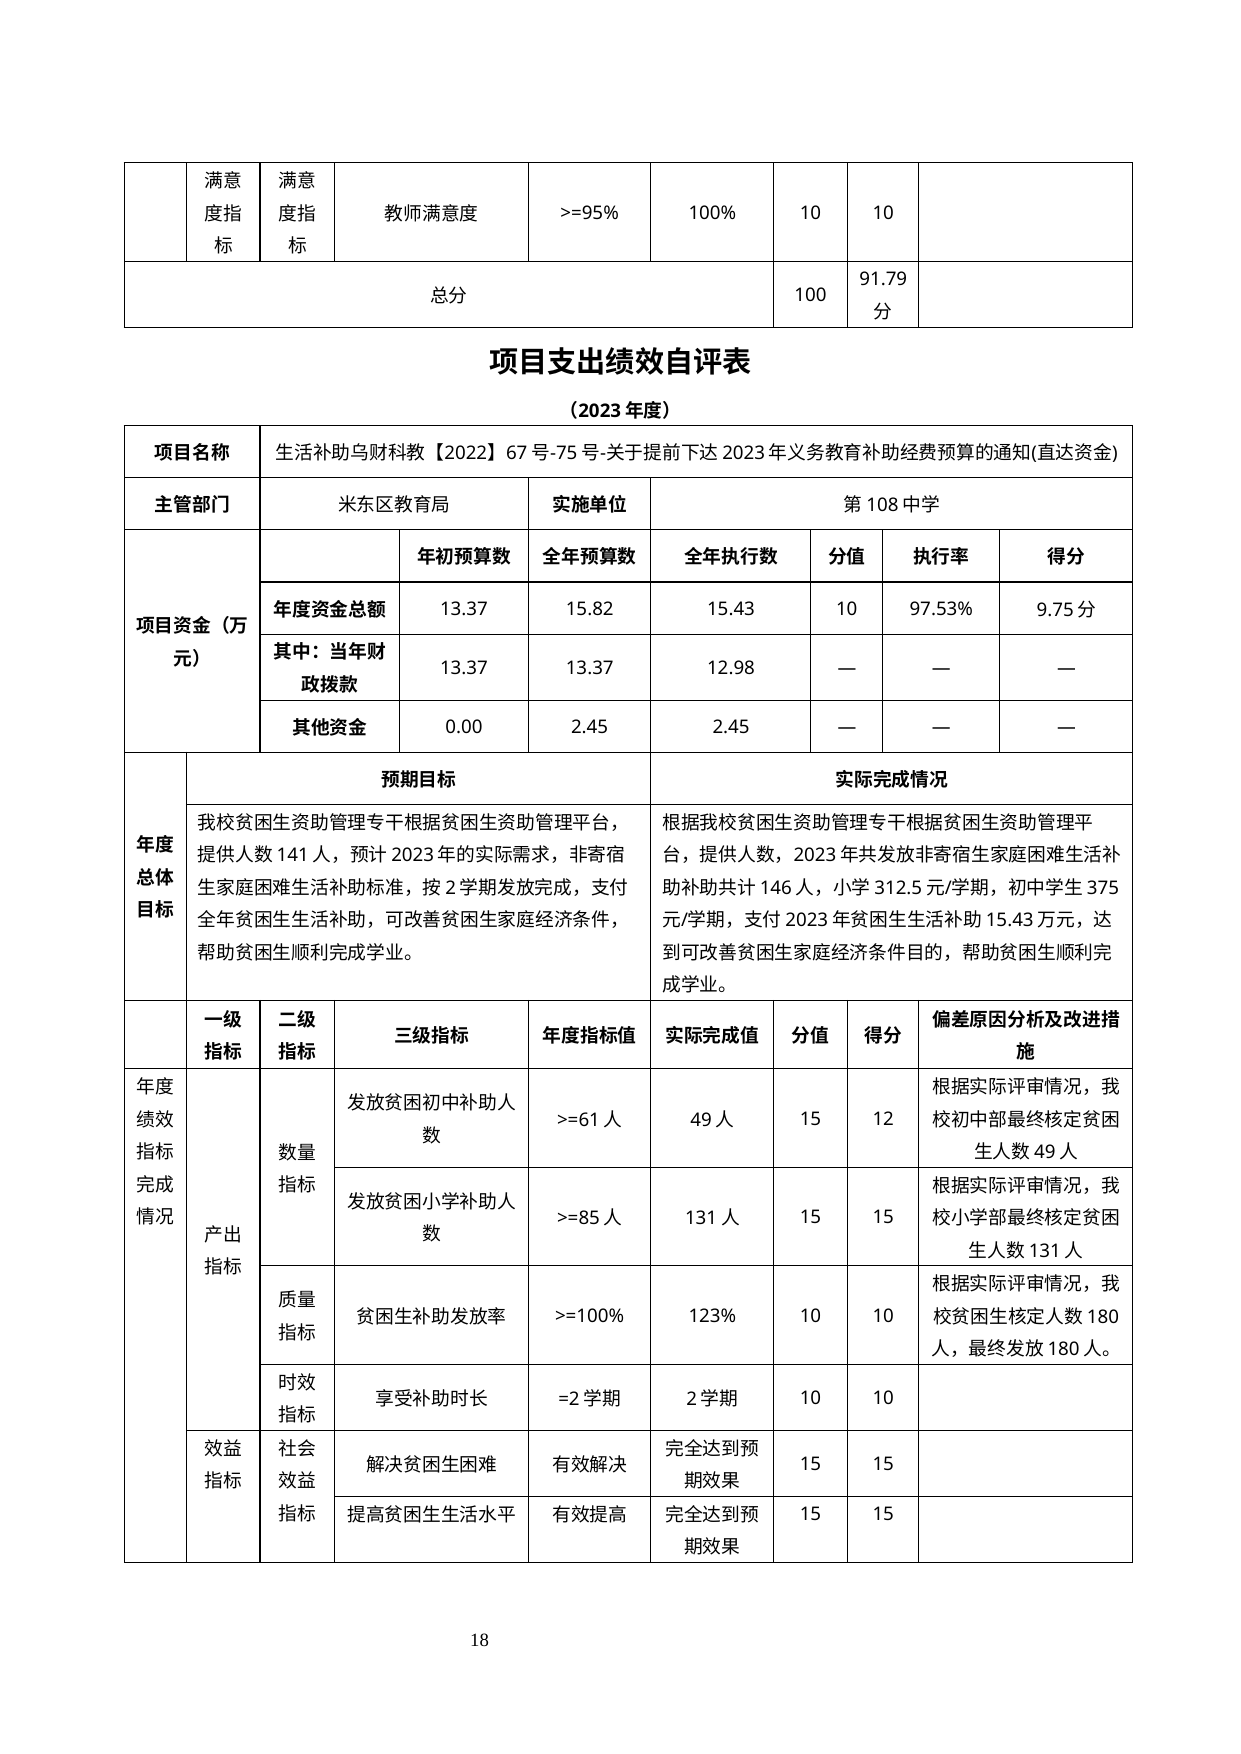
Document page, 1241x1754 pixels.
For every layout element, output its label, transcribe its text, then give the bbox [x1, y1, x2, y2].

table_cell 贫困生补助发放率 [335, 1266, 528, 1364]
table_cell 年初预算数 [400, 530, 528, 581]
table_cell 10 [774, 1365, 847, 1430]
table_cell 完全达到预期效果 [651, 1431, 773, 1496]
table_cell 产出指标 [187, 1069, 259, 1430]
table_cell 满意度指标 [187, 163, 259, 261]
table_cell 完全达到预期效果 [651, 1497, 773, 1562]
table_cell >=100% [529, 1266, 650, 1364]
table_cell 年度资金总额 [261, 583, 399, 633]
table_cell 100% [651, 163, 773, 261]
table_cell 年度指标值 [529, 1001, 650, 1068]
table_header 生活补助乌财科教【2022】67号-75号-关于提前下达2023年义务教育补助经费预算的通知(直达资金) [261, 426, 1132, 477]
table_cell [919, 163, 1132, 261]
table_cell 主管部门 [125, 478, 259, 529]
table_cell 根据我校贫困生资助管理专干根据贫困生资助管理平台，提供人数，2023年共发放非寄宿生家庭困难生活补助补助共计146人，小学312.5元/学期，初中学生375元/学期，支付2023年贫困生生活补助15.43万元，达到可改善贫困生家庭经济条件目的，帮助贫困生顺利完成学业。 [651, 805, 1132, 1000]
table_cell 得分 [1000, 530, 1132, 581]
table_cell >=85人 [529, 1168, 650, 1265]
table_cell 提高贫困生生活水平 [335, 1497, 528, 1562]
table_cell 12 [848, 1069, 918, 1167]
table_cell >=95% [529, 163, 650, 261]
table_cell 13.37 [400, 635, 528, 699]
table_cell 2.45 [529, 701, 650, 752]
table_cell — [1000, 635, 1132, 699]
table_cell [919, 1431, 1132, 1496]
table_cell — [1000, 701, 1132, 752]
table_cell — [883, 701, 999, 752]
table_cell 我校贫困生资助管理专干根据贫困生资助管理平台，提供人数141人，预计2023年的实际需求，非寄宿生家庭困难生活补助标准，按2学期发放完成，支付全年贫困生生活补助，可改善贫困生家庭经济条件，帮助贫困生顺利完成学业。 [187, 805, 650, 1000]
table_cell 131人 [651, 1168, 773, 1265]
table_cell 二级指标 [261, 1001, 334, 1068]
table_cell 10 [811, 583, 882, 633]
table_cell 全年预算数 [529, 530, 650, 581]
table_cell 年度绩效指标完成情况 [125, 1069, 186, 1562]
table_cell [919, 1497, 1132, 1562]
table_cell 预期目标 [187, 753, 650, 804]
table_cell 15.82 [529, 583, 650, 633]
table_cell — [883, 635, 999, 699]
table_cell 数量指标 [261, 1069, 334, 1265]
table_cell 15 [848, 1168, 918, 1265]
table_cell 根据实际评审情况，我校贫困生核定人数180人，最终发放180人。 [919, 1266, 1132, 1364]
table_cell 其他资金 [261, 701, 399, 752]
table_cell 偏差原因分析及改进措施 [919, 1001, 1132, 1068]
table_cell 实施单位 [529, 478, 650, 529]
table_cell 满意度指标 [261, 163, 334, 261]
table_cell 时效指标 [261, 1365, 334, 1430]
table_cell 10 [774, 1266, 847, 1364]
table_cell 12.98 [651, 635, 810, 699]
table_cell — [811, 701, 882, 752]
table_cell 解决贫困生困难 [335, 1431, 528, 1496]
table_cell 分值 [774, 1001, 847, 1068]
table_cell 2学期 [651, 1365, 773, 1430]
table_cell 社会效益指标 [261, 1431, 334, 1562]
table_cell 15 [848, 1431, 918, 1496]
table_cell 15 [774, 1497, 847, 1562]
table_cell 发放贫困初中补助人数 [335, 1069, 528, 1167]
table_cell 年度总体目标 [125, 753, 186, 1000]
table_cell 0.00 [400, 701, 528, 752]
table_cell 49人 [651, 1069, 773, 1167]
table_cell [261, 530, 399, 581]
text 项目支出绩效自评表 [187, 328, 1053, 393]
table_cell 质量指标 [261, 1266, 334, 1364]
table_cell 得分 [848, 1001, 918, 1068]
table_cell 15 [774, 1168, 847, 1265]
table_cell 第108中学 [651, 478, 1132, 529]
table_cell 15 [848, 1497, 918, 1562]
table_cell 根据实际评审情况，我校初中部最终核定贫困生人数49人 [919, 1069, 1132, 1167]
table_cell 教师满意度 [335, 163, 528, 261]
table_cell 其中：当年财政拨款 [261, 635, 399, 699]
table_cell 13.37 [529, 635, 650, 699]
table_cell 13.37 [400, 583, 528, 633]
table_cell 有效提高 [529, 1497, 650, 1562]
table_header 项目名称 [125, 426, 259, 477]
table_cell 123% [651, 1266, 773, 1364]
table_cell 项目资金（万元） [125, 530, 259, 752]
table_cell >=61人 [529, 1069, 650, 1167]
text （2023年度） [187, 393, 1053, 425]
table_cell 实际完成值 [651, 1001, 773, 1068]
table_cell 10 [848, 1365, 918, 1430]
table_cell 10 [848, 1266, 918, 1364]
table_cell 有效解决 [529, 1431, 650, 1496]
table_cell 10 [774, 163, 847, 261]
table_cell 97.53% [883, 583, 999, 633]
table_cell 发放贫困小学补助人数 [335, 1168, 528, 1265]
table_cell 实际完成情况 [651, 753, 1132, 804]
table_cell 根据实际评审情况，我校小学部最终核定贫困生人数131人 [919, 1168, 1132, 1265]
table_cell — [811, 635, 882, 699]
table_cell =2学期 [529, 1365, 650, 1430]
table_cell 全年执行数 [651, 530, 810, 581]
table_cell 三级指标 [335, 1001, 528, 1068]
table_cell 2.45 [651, 701, 810, 752]
table_cell 100 [774, 262, 847, 327]
table_cell [919, 1365, 1132, 1430]
table_cell [919, 262, 1132, 327]
table_cell 享受补助时长 [335, 1365, 528, 1430]
table_cell 效益指标 [187, 1431, 259, 1562]
table_cell 15.43 [651, 583, 810, 633]
table_cell [125, 1001, 186, 1068]
table_cell 10 [848, 163, 918, 261]
table_cell 总分 [125, 262, 773, 327]
table_cell 9.75分 [1000, 583, 1132, 633]
table_cell 91.79分 [848, 262, 918, 327]
table_cell 米东区教育局 [261, 478, 528, 529]
table_cell 分值 [811, 530, 882, 581]
table_cell 执行率 [883, 530, 999, 581]
table_cell 15 [774, 1431, 847, 1496]
table_cell 一级指标 [187, 1001, 259, 1068]
table_cell 15 [774, 1069, 847, 1167]
